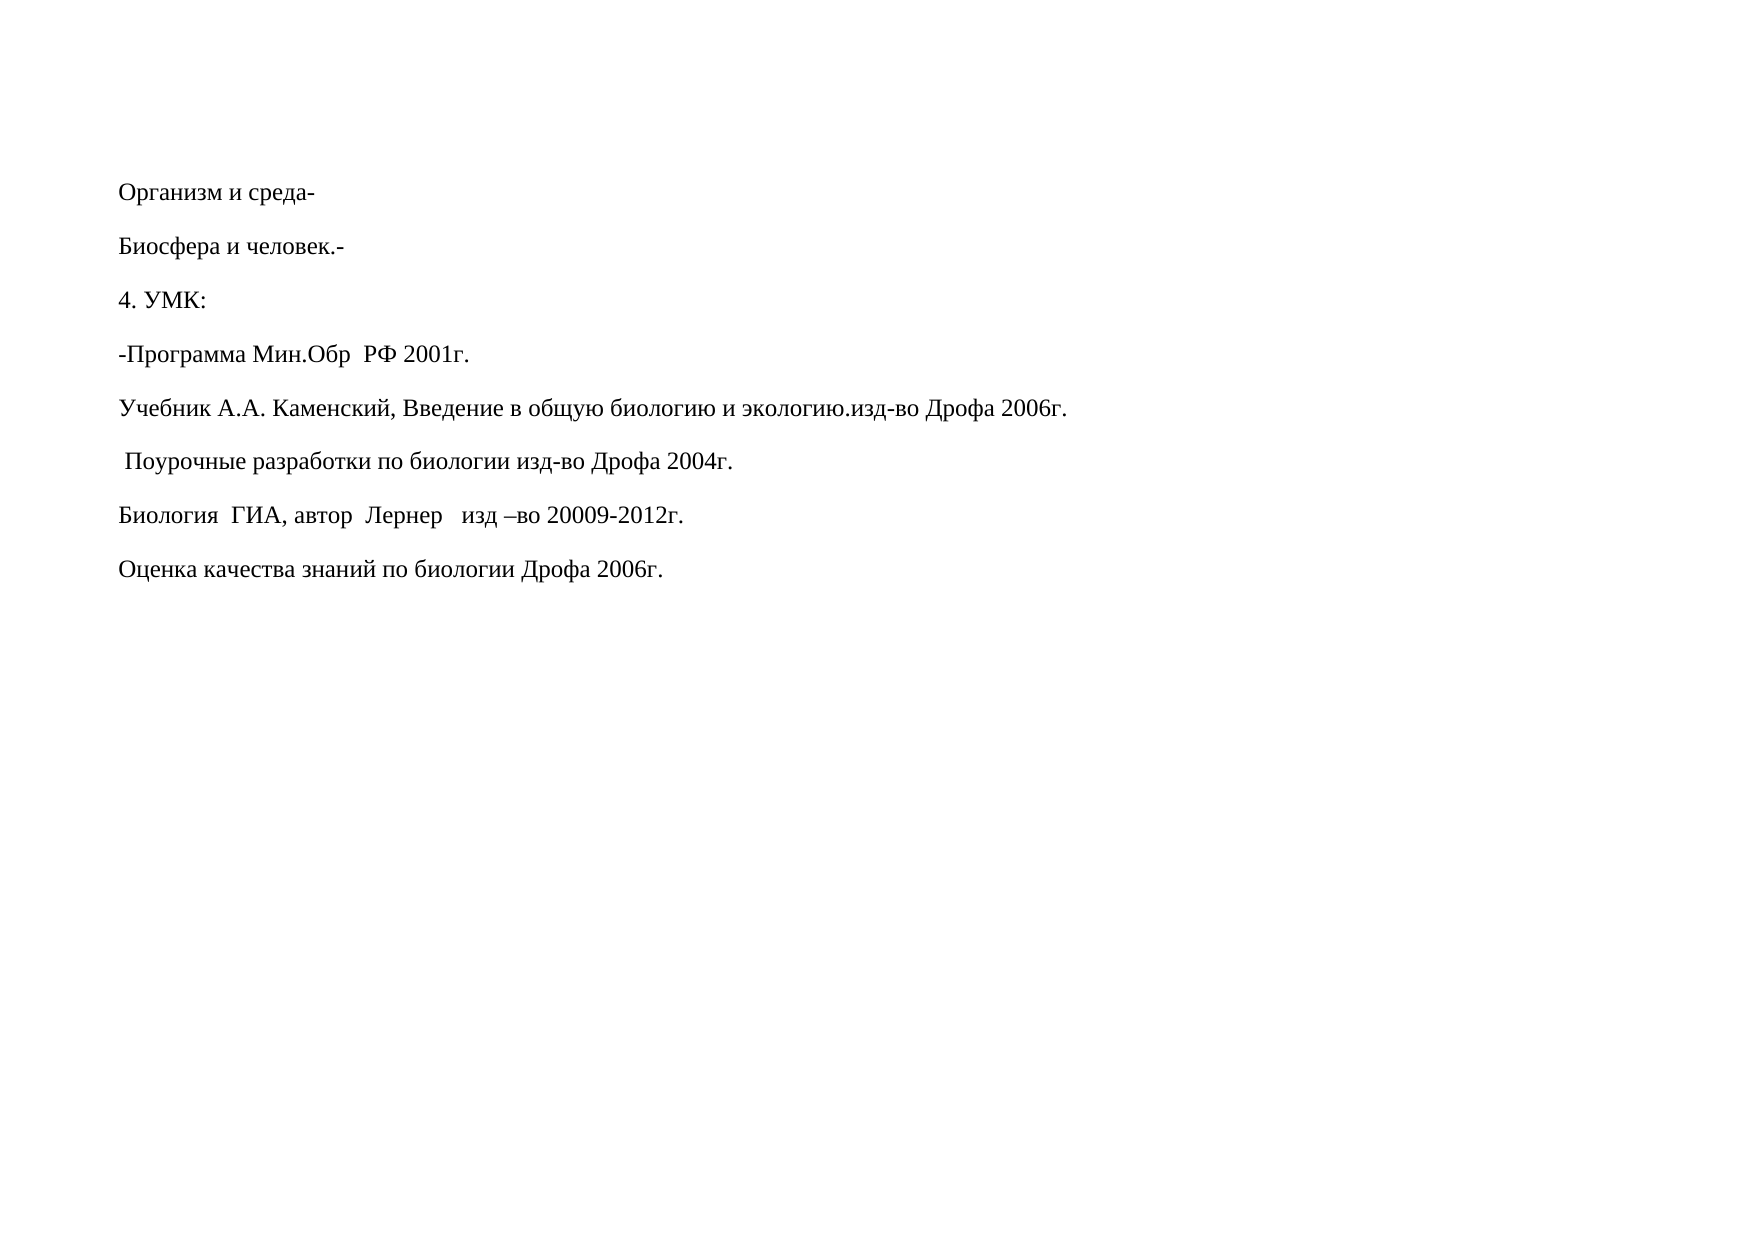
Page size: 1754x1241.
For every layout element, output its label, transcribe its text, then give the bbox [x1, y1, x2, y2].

text Учебник А.А. Каменский, Введение в общую биологию и экологию.изд-во Дрофа 2006г. [118, 393, 1636, 421]
text Биология ГИА, автор Лернер изд –во 20009-2012г. [118, 500, 1636, 529]
text Поурочные разработки по биологии изд-во Дрофа 2004г. [118, 446, 1636, 475]
text -Программа Мин.Обр РФ 2001г. [118, 339, 1636, 367]
text Оценка качества знаний по биологии Дрофа 2006г. [118, 554, 1636, 583]
text Организм и среда- [118, 177, 1636, 206]
text Биосфера и человек.- [118, 231, 1636, 260]
text 4. УМК: [118, 285, 1636, 314]
